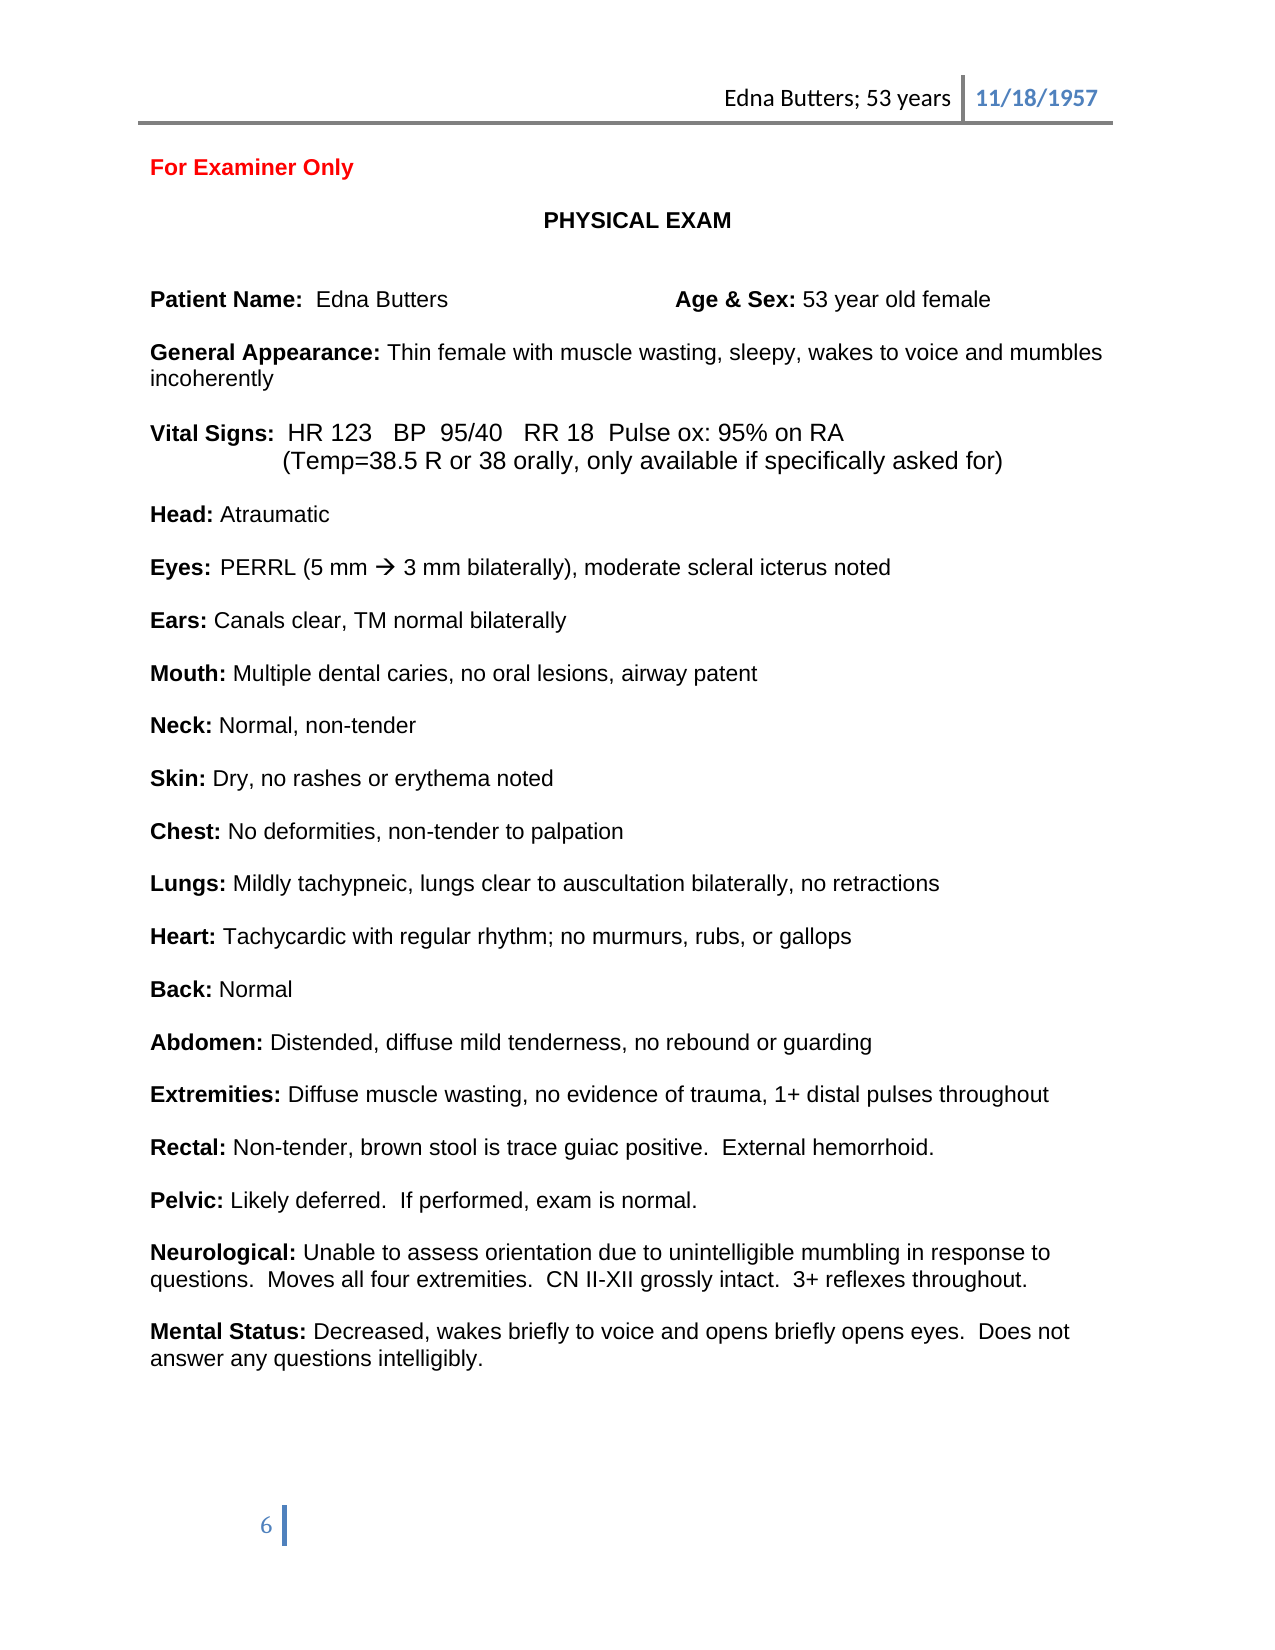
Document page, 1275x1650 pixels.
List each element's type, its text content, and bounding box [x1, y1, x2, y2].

text Ears: Canals clear, TM normal bilaterally [150, 607, 1125, 633]
text Mental Status: Decreased, wakes briefly to voice and opens briefly opens eyes. Does not answer any questions intelligibly. [150, 1318, 1125, 1371]
text Vital Signs: HR 123 BP 95/40 RR 18 Pulse ox: 95% on RA [150, 417, 1125, 446]
text (Temp=38.5 R or 38 orally, only available if specifically asked for) [150, 446, 1125, 475]
text Patient Name: Edna Butters Age & Sex: 53 year old female [150, 286, 1125, 312]
text Mouth: Multiple dental caries, no oral lesions, airway patent [150, 659, 1125, 686]
text General Appearance: Thin female with muscle wasting, sleepy, wakes to voice and mumbles incoherently [150, 338, 1125, 391]
text Eyes: PERRL (5 mm 3 mm bilaterally), moderate scleral icterus noted [150, 554, 1125, 580]
text Rectal: Non-tender, brown stool is trace guiac positive. External hemorrhoid. [150, 1134, 1125, 1160]
text Head: Atraumatic [150, 501, 1125, 528]
text Back: Normal [150, 976, 1125, 1002]
text PHYSICAL EXAM [150, 207, 1125, 233]
text For Examiner Only [150, 154, 1125, 180]
text Heart: Tachycardic with regular rhythm; no murmurs, rubs, or gallops [150, 923, 1125, 949]
text Abdomen: Distended, diffuse mild tenderness, no rebound or guarding [150, 1028, 1125, 1055]
text Neurological: Unable to assess orientation due to unintelligible mumbling in response to questions. Moves all four extremities. CN II-XII grossly intact. 3+ reflexes throughout. [150, 1239, 1125, 1292]
text Extremities: Diffuse muscle wasting, no evidence of trauma, 1+ distal pulses throughout [150, 1081, 1125, 1107]
text Chest: No deformities, non-tender to palpation [150, 818, 1125, 844]
text Pelvic: Likely deferred. If performed, exam is normal. [150, 1187, 1125, 1213]
text Neck: Normal, non-tender [150, 712, 1125, 738]
text Lungs: Mildly tachypneic, lungs clear to auscultation bilaterally, no retractions [150, 870, 1125, 897]
text Skin: Dry, no rashes or erythema noted [150, 765, 1125, 791]
